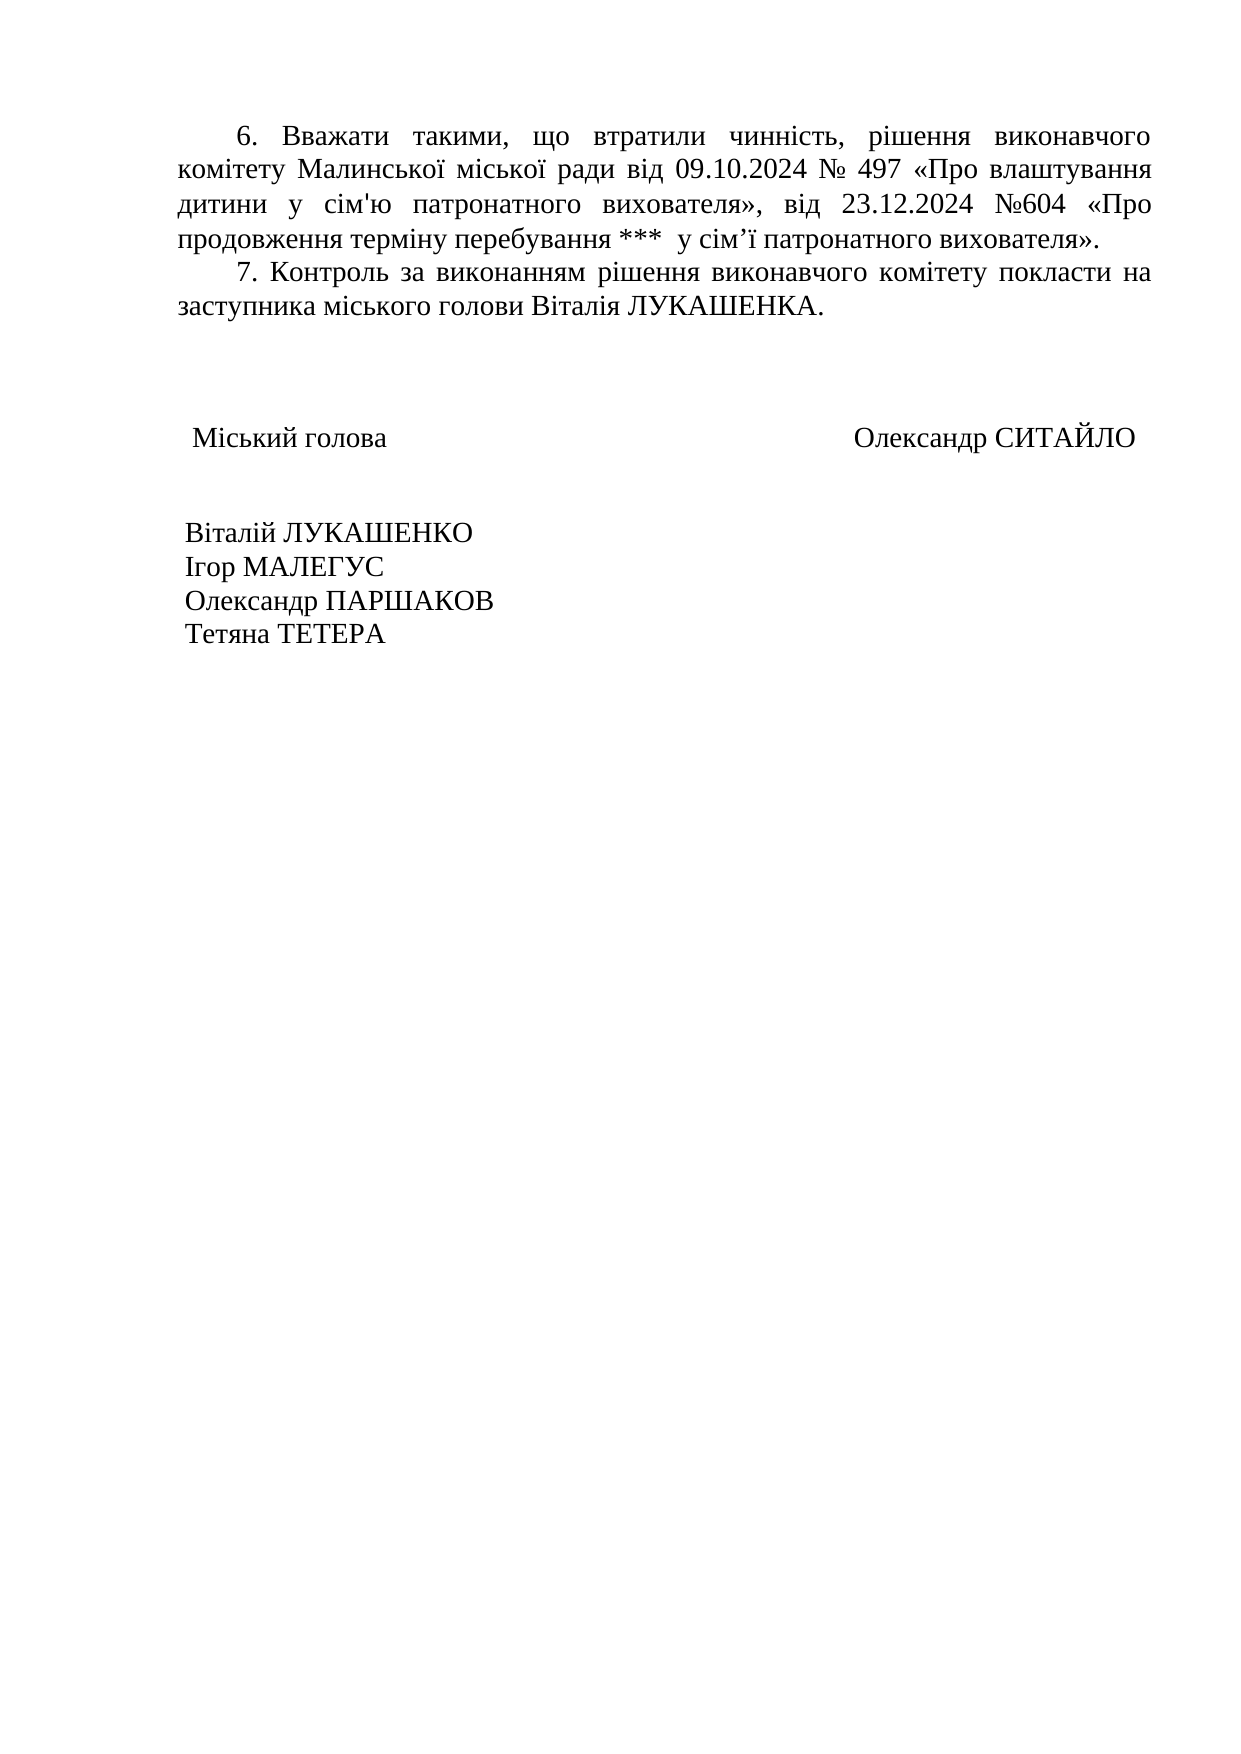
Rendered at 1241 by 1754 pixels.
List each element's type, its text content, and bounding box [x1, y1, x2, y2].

text Тетяна ТЕТЕРА [177, 616, 1152, 650]
text Ігор МАЛЕГУС [177, 549, 1152, 583]
text Олександр ПАРШАКОВ [177, 583, 1152, 616]
text 6. Вважати такими, що втратили чинність, рішення виконавчого комітету Малинської міської ради від 09.10.2024 № 497 «Про влаштування дитини у сім'ю патронатного вихователя», від 23.12.2024 №604 «Про продовження терміну перебування *** у сім’ї патронатного вихователя». [177, 118, 1152, 254]
text 7. Контроль за виконанням рішення виконавчого комітету покласти на заступника міського голови Віталія ЛУКАШЕНКА. [177, 254, 1152, 321]
text Віталій ЛУКАШЕНКО [177, 516, 1152, 549]
text Міський голова Олександр СИТАЙЛО [177, 420, 1152, 453]
